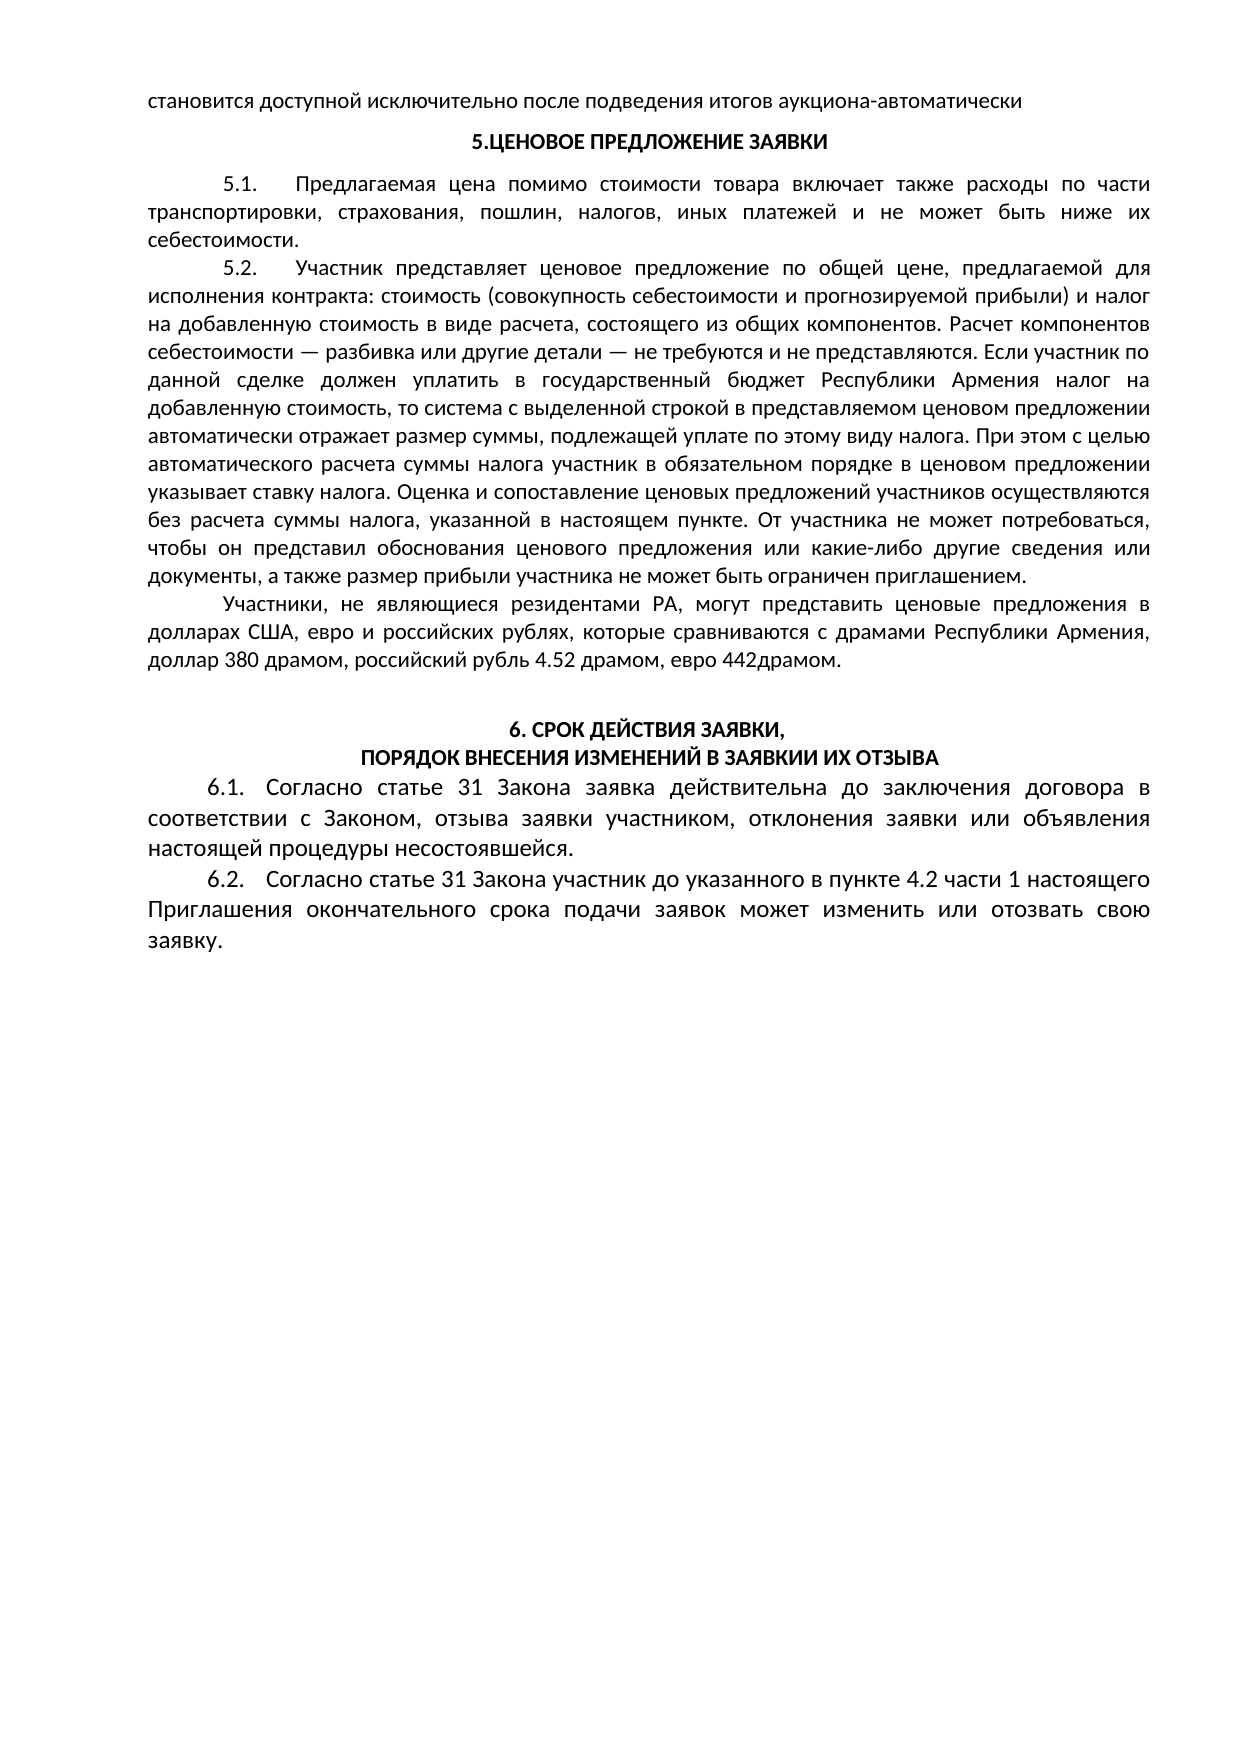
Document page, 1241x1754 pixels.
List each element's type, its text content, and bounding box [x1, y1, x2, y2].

text 6.2. Согласно статье 31 Закона участник до указанного в пункте 4.2 части 1 настоящего Приглашения окончательного срока подачи заявок может изменить или отозвать свою заявку. [148, 863, 1152, 954]
text Участники, не являющиеся резидентами РА, могут представить ценовые предложения в долларах США, евро и российских рублях, которые сравниваются с драмами Республики Армения, доллар 380 драмом, российский рубль 4.52 драмом, евро 442драмом. [148, 589, 1152, 673]
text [148, 86, 1152, 114]
text 6.1. Согласно статье 31 Закона заявка действительна до заключения договора в соответствии с Законом, отзыва заявки участником, отклонения заявки или объявления настоящей процедуры несостоявшейся. [148, 771, 1152, 863]
text 6. СРОК ДЕЙСТВИЯ ЗАЯВКИ, ПОРЯДОК ВНЕСЕНИЯ ИЗМЕНЕНИЙ В ЗАЯВКИИ ИХ ОТЗЫВА [207, 715, 1093, 771]
text 5.1. Предлагаемая цена помимо стоимости товара включает также расходы по части транспортировки, страхования, пошлин, налогов, иных платежей и не может быть ниже их себестоимости. [148, 169, 1152, 253]
text 5.ЦЕНОВОЕ ПРЕДЛОЖЕНИЕ ЗАЯВКИ [148, 127, 1152, 155]
text 5.2. Участник представляет ценовое предложение по общей цене, предлагаемой для исполнения контракта: стоимость (совокупность себестоимости и прогнозируемой прибыли) и налог на добавленную стоимость в виде расчета, состоящего из общих компонентов. Расчет компонентов себестоимости — разбивка или другие детали — не требуются и не представляются. Если участник по данной сделке должен уплатить в государственный бюджет Республики Армения налог на добавленную стоимость, то система с выделенной строкой в представляемом ценовом предложении автоматически отражает размер суммы, подлежащей уплате по этому виду налога. При этом с целью автоматического расчета суммы налога участник в обязательном порядке в ценовом предложении указывает ставку налога. Оценка и сопоставление ценовых предложений участников осуществляются без расчета суммы налога, указанной в настоящем пункте. От участника не может потребоваться, чтобы он представил обоснования ценового предложения или какие-либо другие сведения или документы, а также размер прибыли участника не может быть ограничен приглашением. [148, 253, 1152, 589]
